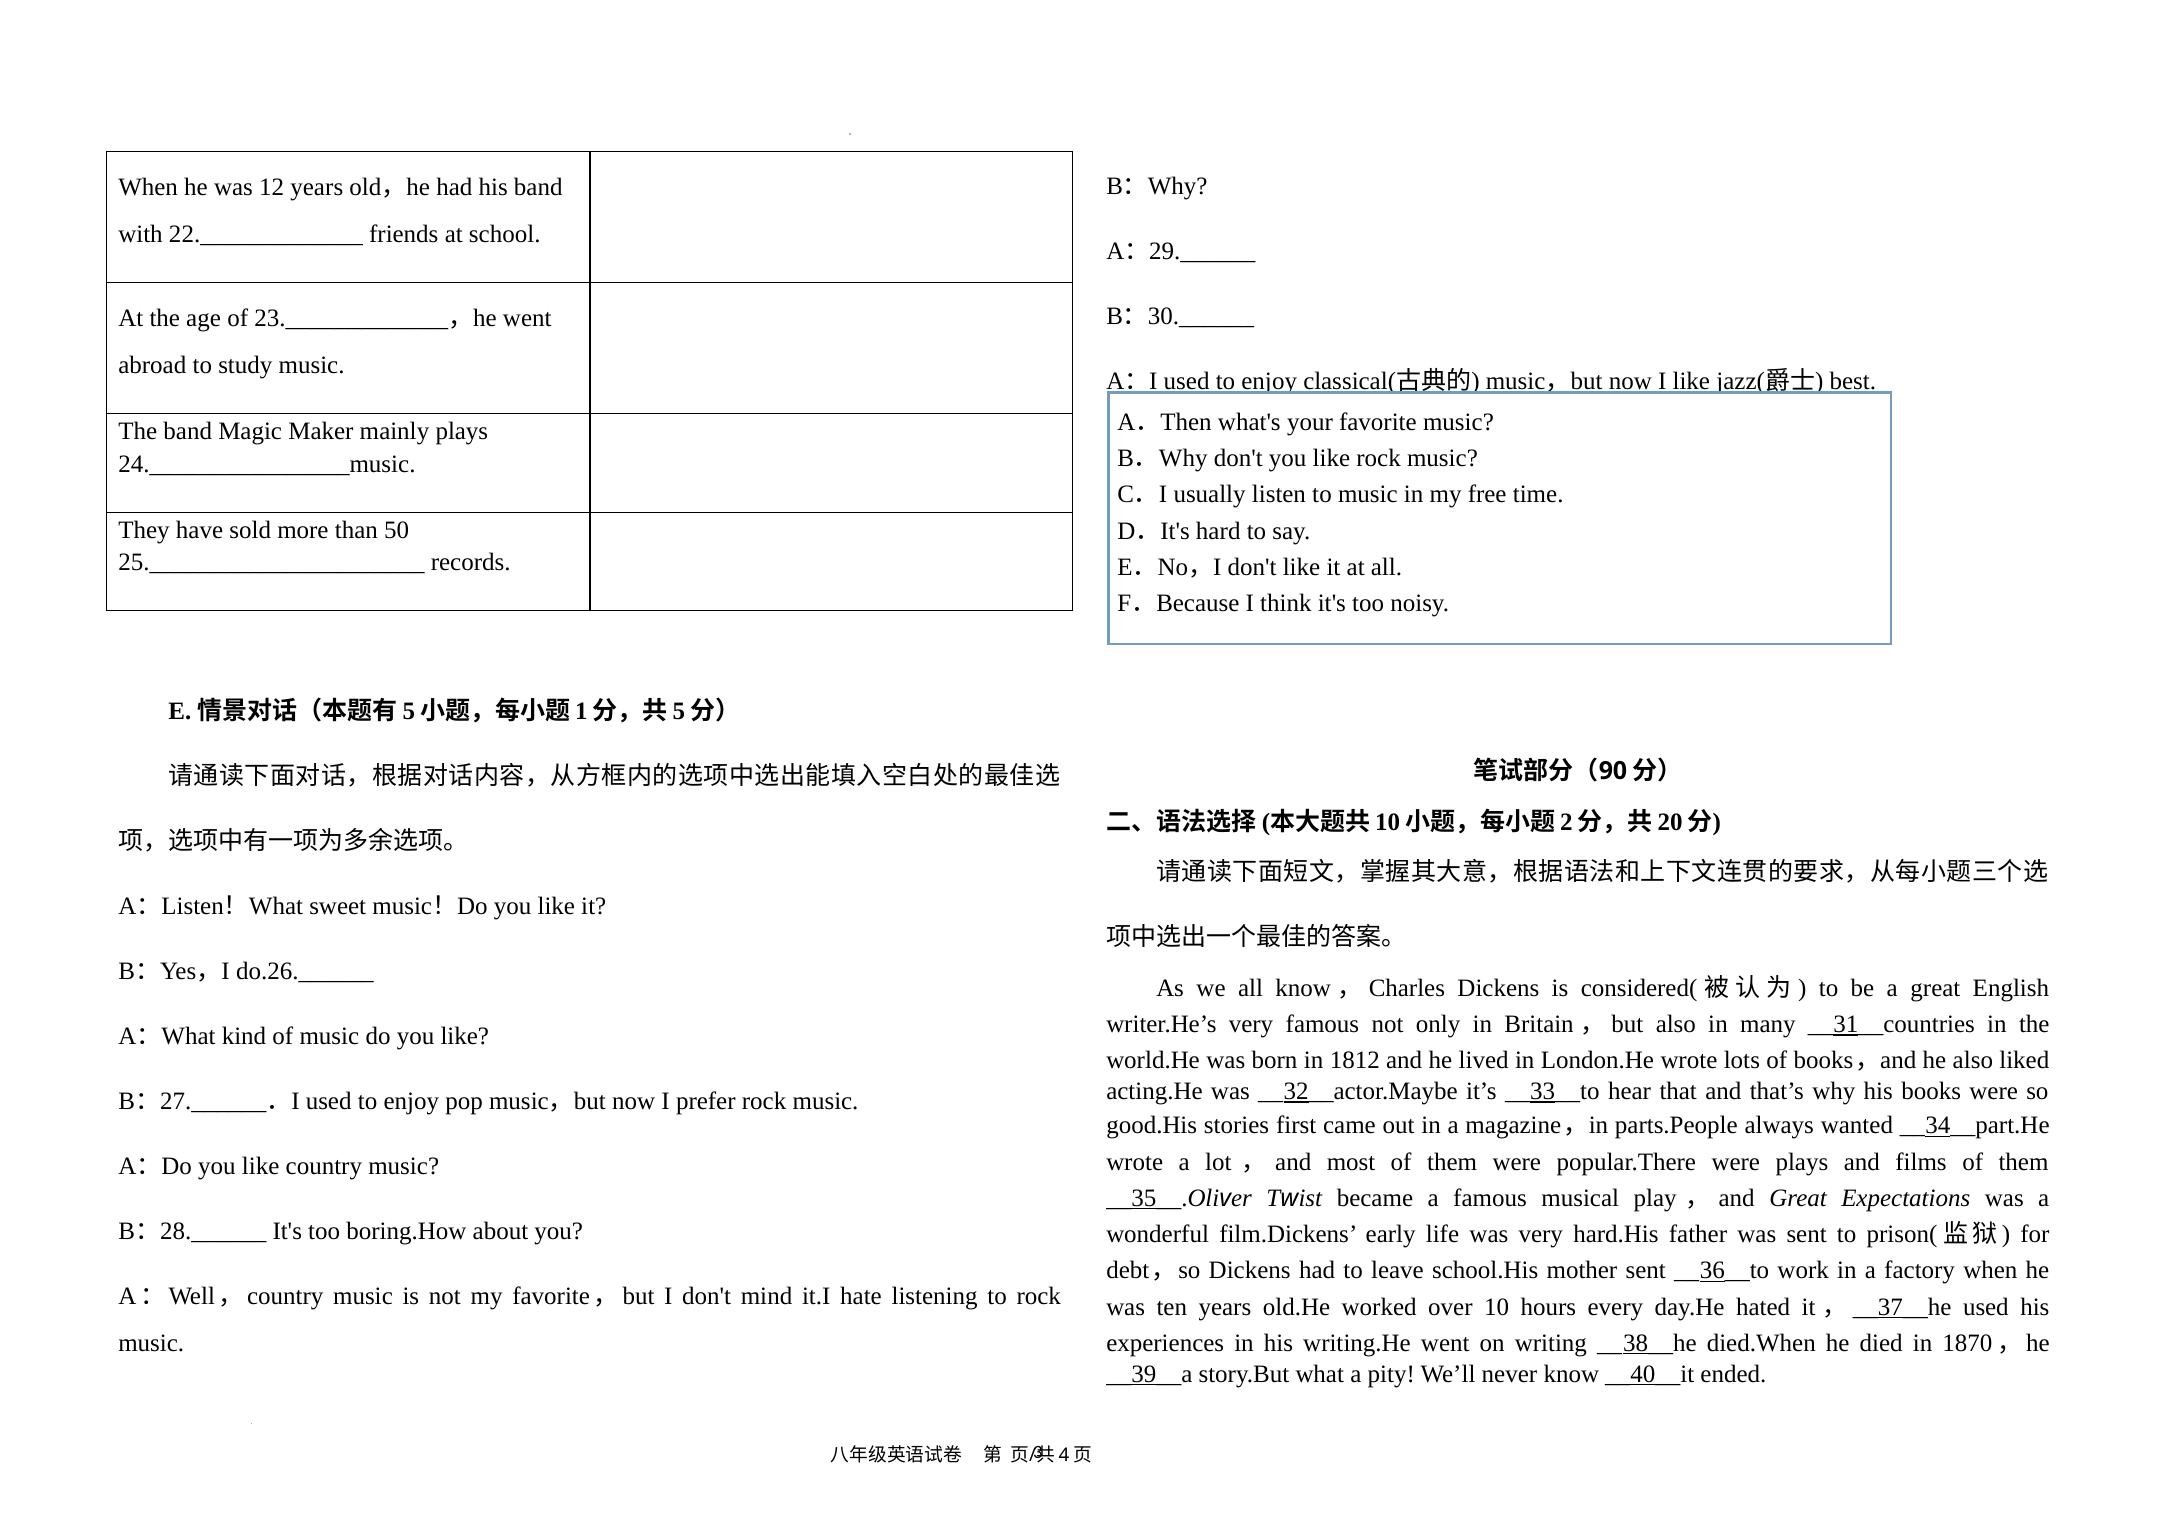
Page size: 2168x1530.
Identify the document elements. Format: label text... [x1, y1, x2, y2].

text B：Why? [1106, 151, 2049, 216]
table_cell [591, 414, 1072, 512]
text A：Well，country music is not my favorite，but I don't mind it.I hate listening to rock music. [118, 1261, 1062, 1359]
table_cell [591, 283, 1072, 413]
text B：27.______．I used to enjoy pop music，but now I prefer rock music. [118, 1066, 1062, 1131]
table_cell When he was 12 years old，he had his band with 22._____________ friends at school. [107, 152, 589, 282]
table_cell At the age of 23._____________，he went abroad to study music. [107, 283, 589, 413]
text B：30.______ [1106, 281, 2049, 346]
text B：28.______ It's too boring.How about you? [118, 1196, 1062, 1261]
text 二、语法选择 (本大题共10小题，每小题2分，共20分) [1106, 801, 2049, 837]
table_cell [591, 513, 1072, 610]
text A：What kind of music do you like? [118, 1001, 1062, 1066]
text A：29.______ [1106, 216, 2049, 281]
text As we all know，Charles Dickens is considered(被认为) to be a great English writer.He’s very famous not only in Britain，but also in many __31__countries in the world.He was born in 1812 and he lived in London.He wrote lots of books，and he also liked acting.He was __32__actor.Maybe it’s __33__to hear that and that’s why his books were so good.His stories first came out in a magazine，in parts.People always wanted __34__part.He wrote a lot，and most of them were popular.There were plays and films of them __35__.Oliver Twist became a famous musical play，and Great Expectations was a wonderful film.Dickens’ early life was very hard.His father was sent to prison(监狱) for debt，so Dickens had to leave school.His mother sent __36__to work in a factory when he was ten years old.He worked over 10 hours every day.He hated it，__37__he used his experiences in his writing.He went on writing __38__he died.When he died in 1870，he __39__a story.But what a pity! We’ll never know __40__it ended. [1106, 967, 2049, 1387]
table_cell They have sold more than 50 25.______________________ records. [107, 513, 589, 610]
text E. 情景对话（本题有5小题，每小题1分，共5分） [118, 676, 1062, 741]
text 请通读下面对话，根据对话内容，从方框内的选项中选出能填入空白处的最佳选项，选项中有一项为多余选项。 [118, 741, 1062, 871]
text A：Do you like country music? [118, 1131, 1062, 1196]
text B：Yes，I do.26.______ [118, 936, 1062, 1001]
table_cell [591, 152, 1072, 282]
text 请通读下面短文，掌握其大意，根据语法和上下文连贯的要求，从每小题三个选项中选出一个最佳的答案。 [1106, 837, 2049, 967]
table_cell The band Magic Maker mainly plays 24.________________music. [107, 414, 589, 512]
text A：I used to enjoy classical(古典的) music，but now I like jazz(爵士) best. [1106, 346, 2049, 671]
text 笔试部分（90分） [1106, 736, 2049, 801]
text A：Listen！What sweet music！Do you like it? [118, 871, 1062, 936]
